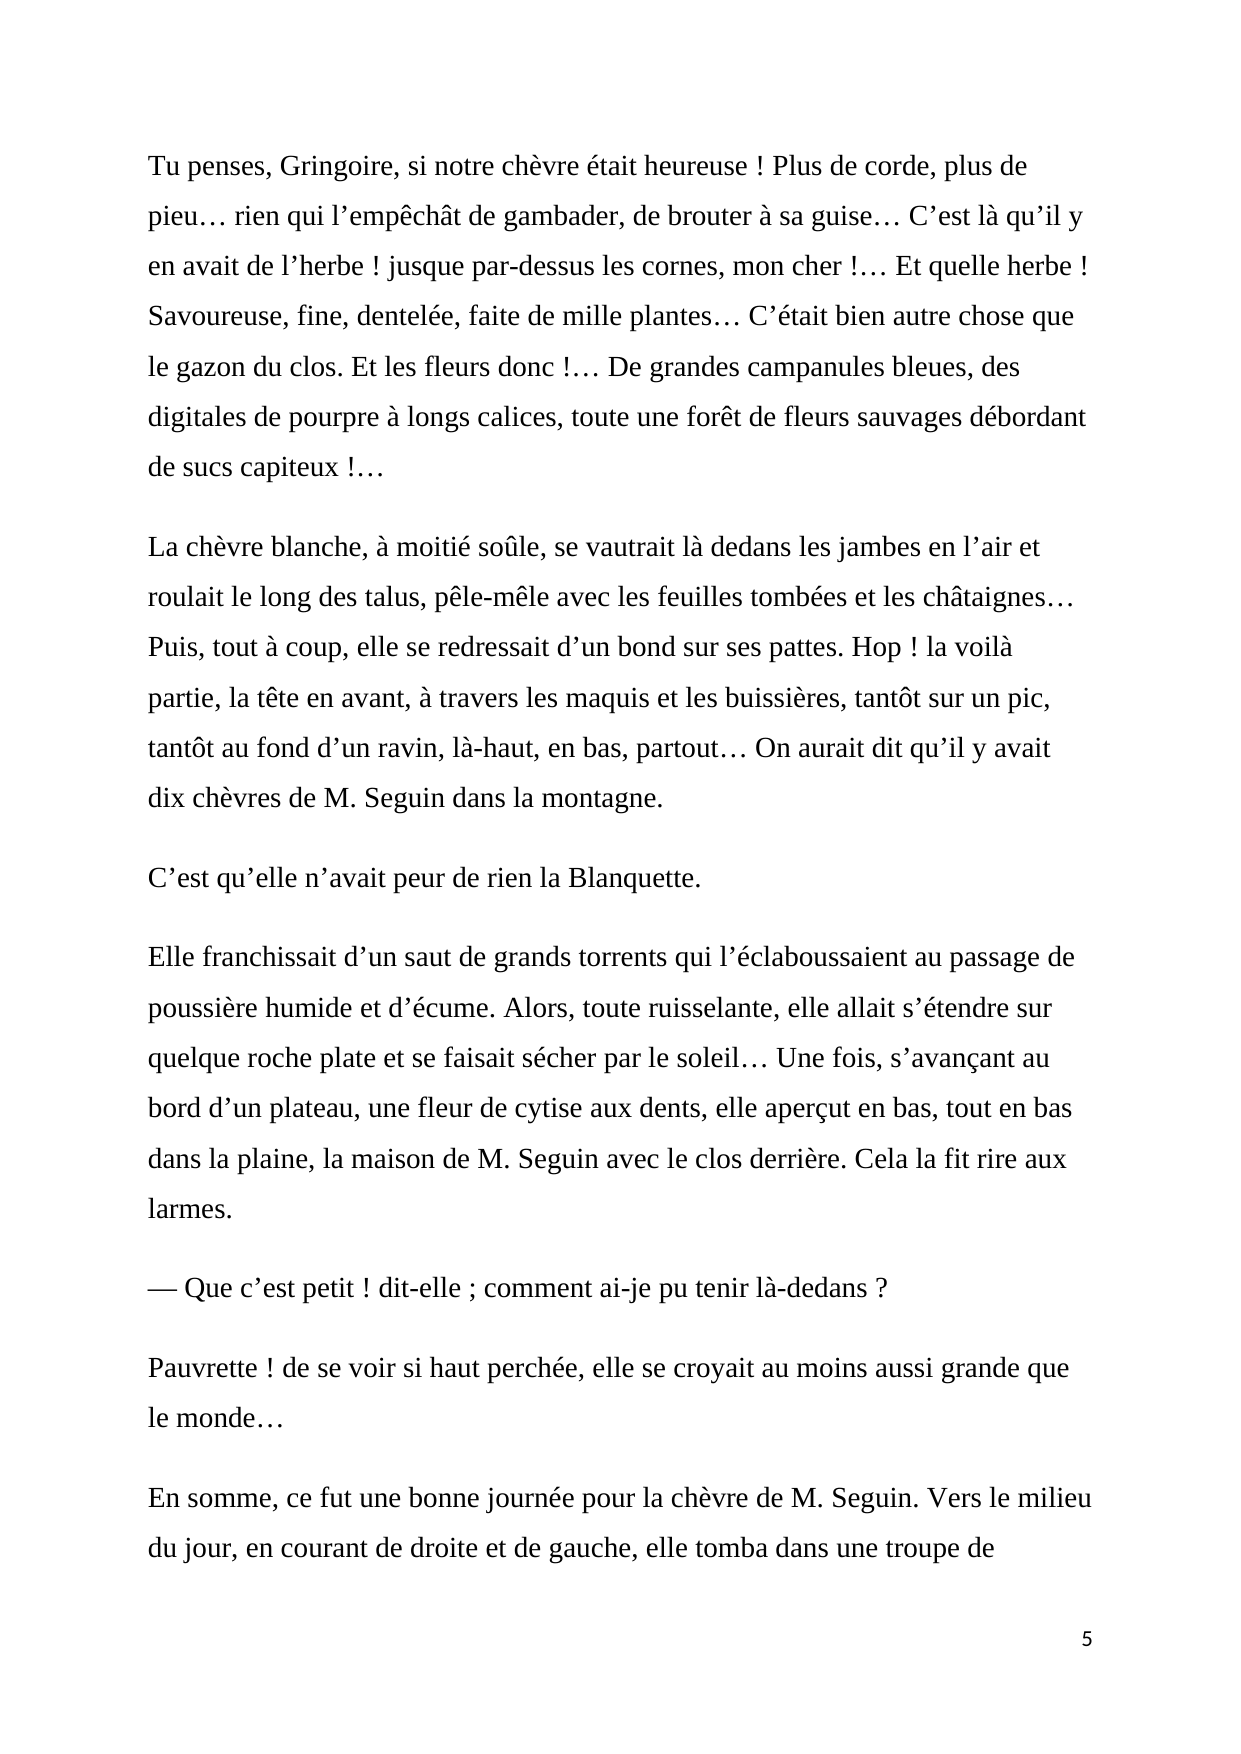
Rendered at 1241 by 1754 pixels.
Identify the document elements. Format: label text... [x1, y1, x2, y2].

text Pauvrette ! de se voir si haut perchée, elle se croyait au moins aussi grande que le monde… [148, 1350, 1093, 1434]
text Tu penses, Gringoire, si notre chèvre était heureuse ! Plus de corde, plus de pieu… rien qui l’empêchât de gambader, de brouter à sa guise… C’est là qu’il y en avait de l’herbe ! jusque par-dessus les cornes, mon cher !… Et quelle herbe ! Savoureuse, fine, dentelée, faite de mille plantes… C’était bien autre chose que le gazon du clos. Et les fleurs donc !… De grandes campanules bleues, des digitales de pourpre à longs calices, toute une forêt de fleurs sauvages débordant de sucs capiteux !… [148, 148, 1093, 483]
text Elle franchissait d’un saut de grands torrents qui l’éclaboussaient au passage de poussière humide et d’écume. Alors, toute ruisselante, elle allait s’étendre sur quelque roche plate et se faisait sécher par le soleil… Une fois, s’avançant au bord d’un plateau, une fleur de cytise aux dents, elle aperçut en bas, tout en bas dans la plaine, la maison de M. Seguin avec le clos derrière. Cela la fit rire aux larmes. [148, 939, 1093, 1224]
text La chèvre blanche, à moitié soûle, se vautrait là dedans les jambes en l’air et roulait le long des talus, pêle-mêle avec les feuilles tombées et les châtaignes… Puis, tout à coup, elle se redressait d’un bond sur ses pattes. Hop ! la voilà partie, la tête en avant, à travers les maquis et les buissières, tantôt sur un pic, tantôt au fond d’un ravin, là-haut, en bas, partout… On aurait dit qu’il y avait dix chèvres de M. Seguin dans la montagne. [148, 529, 1093, 814]
text C’est qu’elle n’avait peur de rien la Blanquette. [148, 860, 1093, 893]
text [148, 1480, 1093, 1564]
text — Que c’est petit ! dit-elle ; comment ai-je pu tenir là-dedans ? [148, 1271, 1093, 1304]
